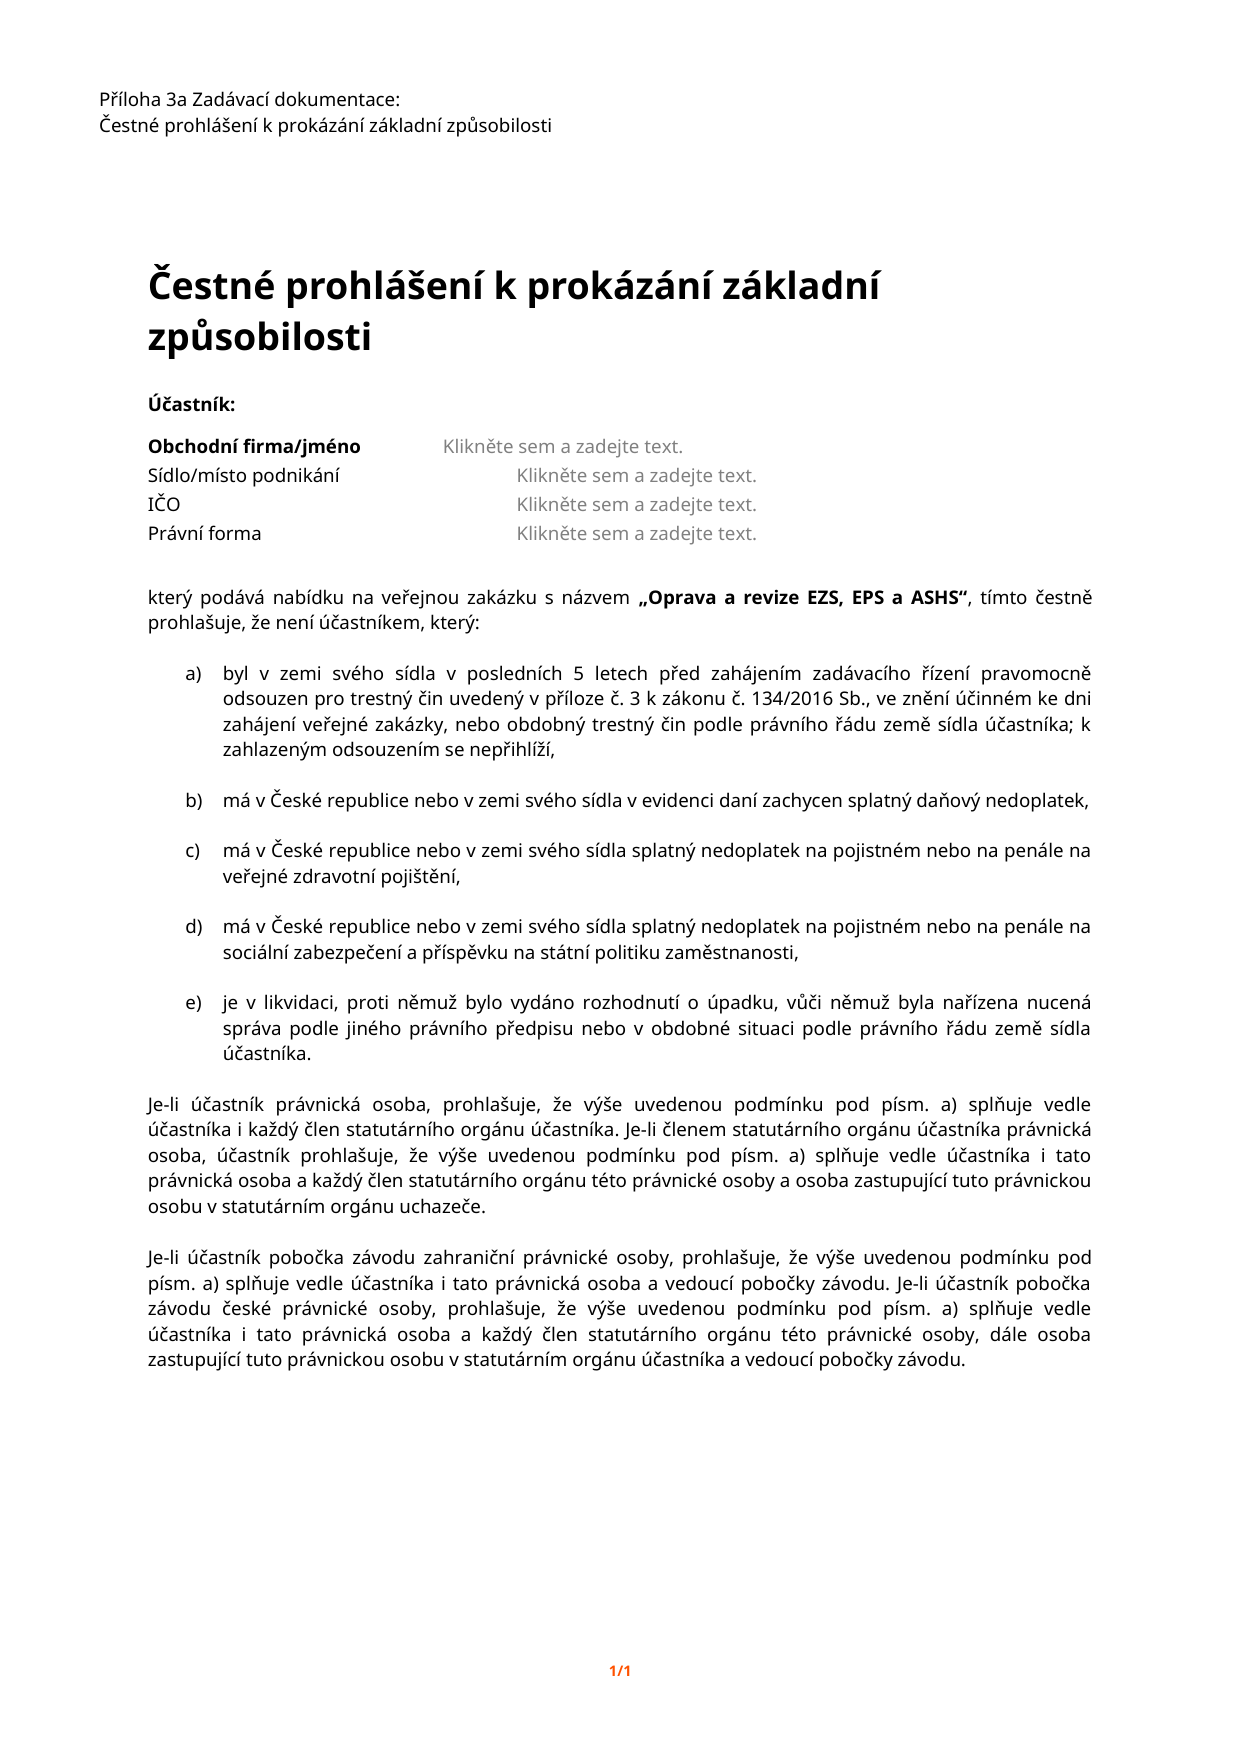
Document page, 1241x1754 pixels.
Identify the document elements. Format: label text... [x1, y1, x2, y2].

title Čestné prohlášení k prokázání základní způsobilosti [148, 259, 1093, 362]
text Účastník: [148, 387, 1093, 418]
text IČO [148, 488, 1093, 517]
text Obchodní firma/jméno [148, 430, 1093, 459]
list má v České republice nebo v zemi svého sídla v evidenci daní zachycen splatný daňový nedoplatek, [185, 787, 1093, 813]
list má v České republice nebo v zemi svého sídla splatný nedoplatek na pojistném nebo na penále na veřejné zdravotní pojištění, [185, 838, 1093, 889]
text Právní forma [148, 517, 1093, 546]
text Sídlo/místo podnikání [148, 459, 1093, 488]
text Je-li účastník právnická osoba, prohlašuje, že výše uvedenou podmínku pod písm. a) splňuje vedle účastníka i každý člen statutárního orgánu účastníka. Je-li členem statutárního orgánu účastníka právnická osoba, účastník prohlašuje, že výše uvedenou podmínku pod písm. a) splňuje vedle účastníka i tato právnická osoba a každý člen statutárního orgánu této právnické osoby a osoba zastupující tuto právnickou osobu v statutárním orgánu uchazeče. [148, 1091, 1093, 1219]
list byl v zemi svého sídla v posledních 5 letech před zahájením zadávacího řízení pravomocně odsouzen pro trestný čin uvedený v příloze č. 3 k zákonu č. 134/2016 Sb., ve znění účinném ke dni zahájení veřejné zakázky, nebo obdobný trestný čin podle právního řádu země sídla účastníka; k zahlazeným odsouzením se nepřihlíží, [185, 660, 1093, 762]
text Je-li účastník pobočka závodu zahraniční právnické osoby, prohlašuje, že výše uvedenou podmínku pod písm. a) splňuje vedle účastníka i tato právnická osoba a vedoucí pobočky závodu. Je-li účastník pobočka závodu české právnické osoby, prohlašuje, že výše uvedenou podmínku pod písm. a) splňuje vedle účastníka i tato právnická osoba a každý člen statutárního orgánu této právnické osoby, dále osoba zastupující tuto právnickou osobu v statutárním orgánu účastníka a vedoucí pobočky závodu. [148, 1244, 1093, 1372]
text který podává nabídku na veřejnou zakázku s názvem „Oprava a revize EZS, EPS a ASHS“, tímto čestně prohlašuje, že není účastníkem, který: [148, 584, 1093, 635]
list je v likvidaci, proti němuž bylo vydáno rozhodnutí o úpadku, vůči němuž byla nařízena nucená správa podle jiného právního předpisu nebo v obdobné situaci podle právního řádu země sídla účastníka. [185, 990, 1093, 1066]
list má v České republice nebo v zemi svého sídla splatný nedoplatek na pojistném nebo na penále na sociální zabezpečení a příspěvku na státní politiku zaměstnanosti, [185, 914, 1093, 965]
